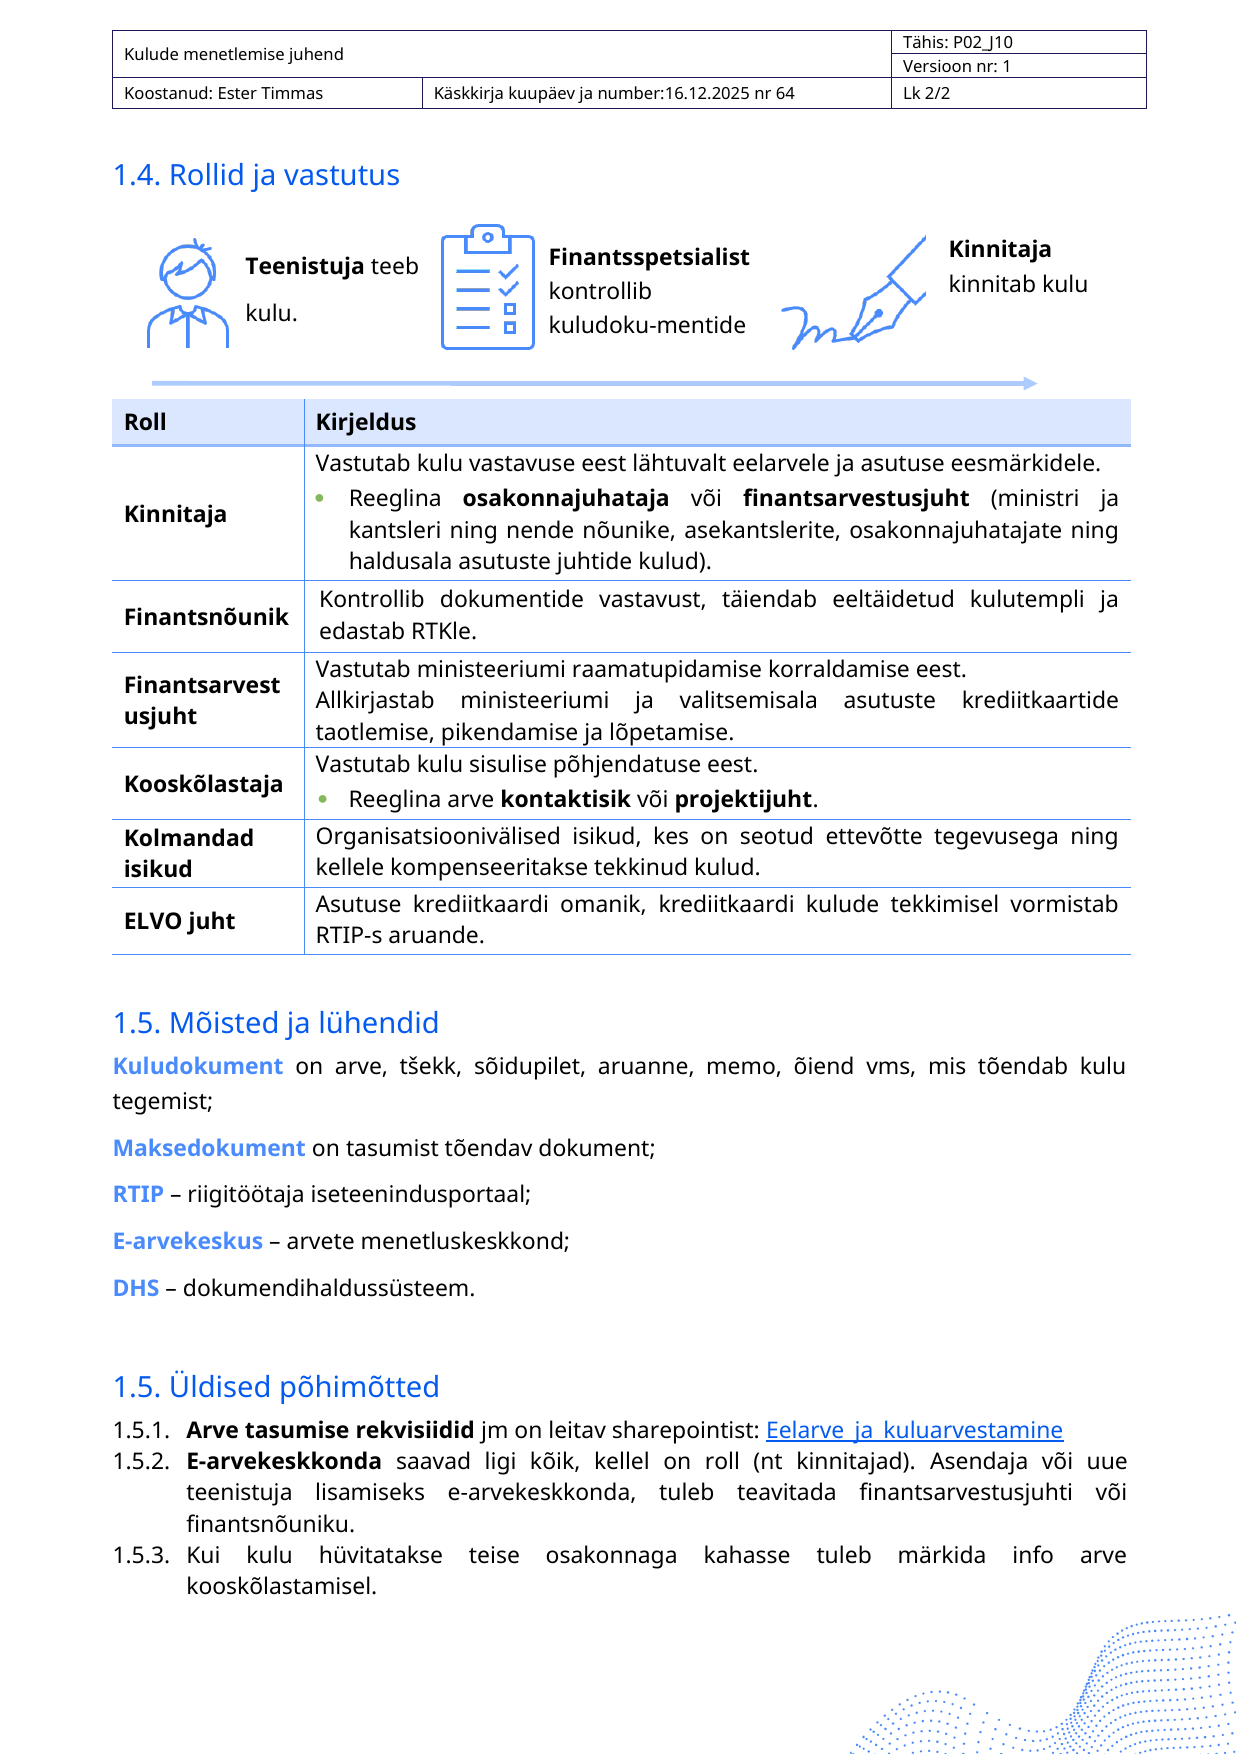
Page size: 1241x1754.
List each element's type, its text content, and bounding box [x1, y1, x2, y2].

table_cell Finantsnõunik [112, 581, 304, 652]
table_cell Vastutab ministeeriumi raamatupidamise korraldamise eest. Allkirjastab ministeeriumi ja valitsemisala asutuste krediitkaartide taotlemise, pikendamise ja lõpetamise. [305, 653, 1131, 747]
list E-arvekeskkonda saavad ligi kõik, kellel on roll (nt kinnitajad). Asendaja või uue teenistuja lisamiseks e-arvekeskkonda, tuleb teavitada finantsarvestusjuhti või finantsnõuniku. [112, 1445, 1128, 1539]
text RTIP – riigitöötaja iseteenindusportaal; [112, 1178, 1128, 1209]
table_cell Kolmandad isikud [112, 820, 304, 887]
text Maksedokument on tasumist tõendav dokument; [112, 1131, 1128, 1163]
subtitle 1.4. Rollid ja vastutus [112, 154, 1128, 194]
text E-arvekeskus – arvete menetluskeskkond; [112, 1225, 1128, 1256]
table_cell ELVO juht [112, 888, 304, 954]
picture [412, 211, 563, 362]
table_cell Vastutab kulu sisulise põhjendatuse eest. Reeglina arve kontaktisik või projektijuht. [305, 748, 1131, 819]
text Kuludokument on arve, tšekk, sõidupilet, aruanne, memo, õiend vms, mis tõendab kulu tegemist; [112, 1050, 1128, 1116]
table_cell Kinnitaja [112, 447, 304, 580]
table_cell Vastutab kulu vastavuse eest lähtuvalt eelarvele ja asutuse eesmärkidele. Reeglina osakonnajuhataja või finantsarvestusjuht (ministri ja kantsleri ning nende nõunike, asekantslerite, osakonnajuhatajate ning haldusala asutuste juhtide kulud). [305, 447, 1131, 580]
table_cell Asutuse krediitkaardi omanik, krediitkaardi kulude tekkimisel vormistab RTIP-s aruande. [305, 888, 1131, 954]
table_header Roll [112, 399, 304, 444]
table_header Kirjeldus [305, 399, 1131, 444]
subtitle 1.5. Üldised põhimõtted [112, 1366, 1128, 1406]
subtitle 1.5. Mõisted ja lühendid [112, 1002, 1128, 1042]
table_cell Kontrollib dokumentide vastavust, täiendab eeltäidetud kulutempli ja edastab RTKle. [305, 581, 1131, 652]
picture [778, 219, 929, 370]
table_cell Finantsarvestusjuht [112, 653, 304, 747]
table_cell Kooskõlastaja [112, 748, 304, 819]
picture [850, 1606, 1241, 1754]
list Kui kulu hüvitatakse teise osakonnaga kahasse tuleb märkida info arve kooskõlastamisel. [112, 1539, 1128, 1601]
picture [112, 219, 263, 370]
list Arve tasumise rekvisiidid jm on leitav sharepointist: Eelarve_ja_kuluarvestamine [112, 1414, 1128, 1445]
table_cell Organisatsioonivälised isikud, kes on seotud ettevõtte tegevusega ning kellele kompenseeritakse tekkinud kulud. [305, 820, 1131, 887]
text DHS – dokumendihaldussüsteem. [112, 1272, 1128, 1303]
